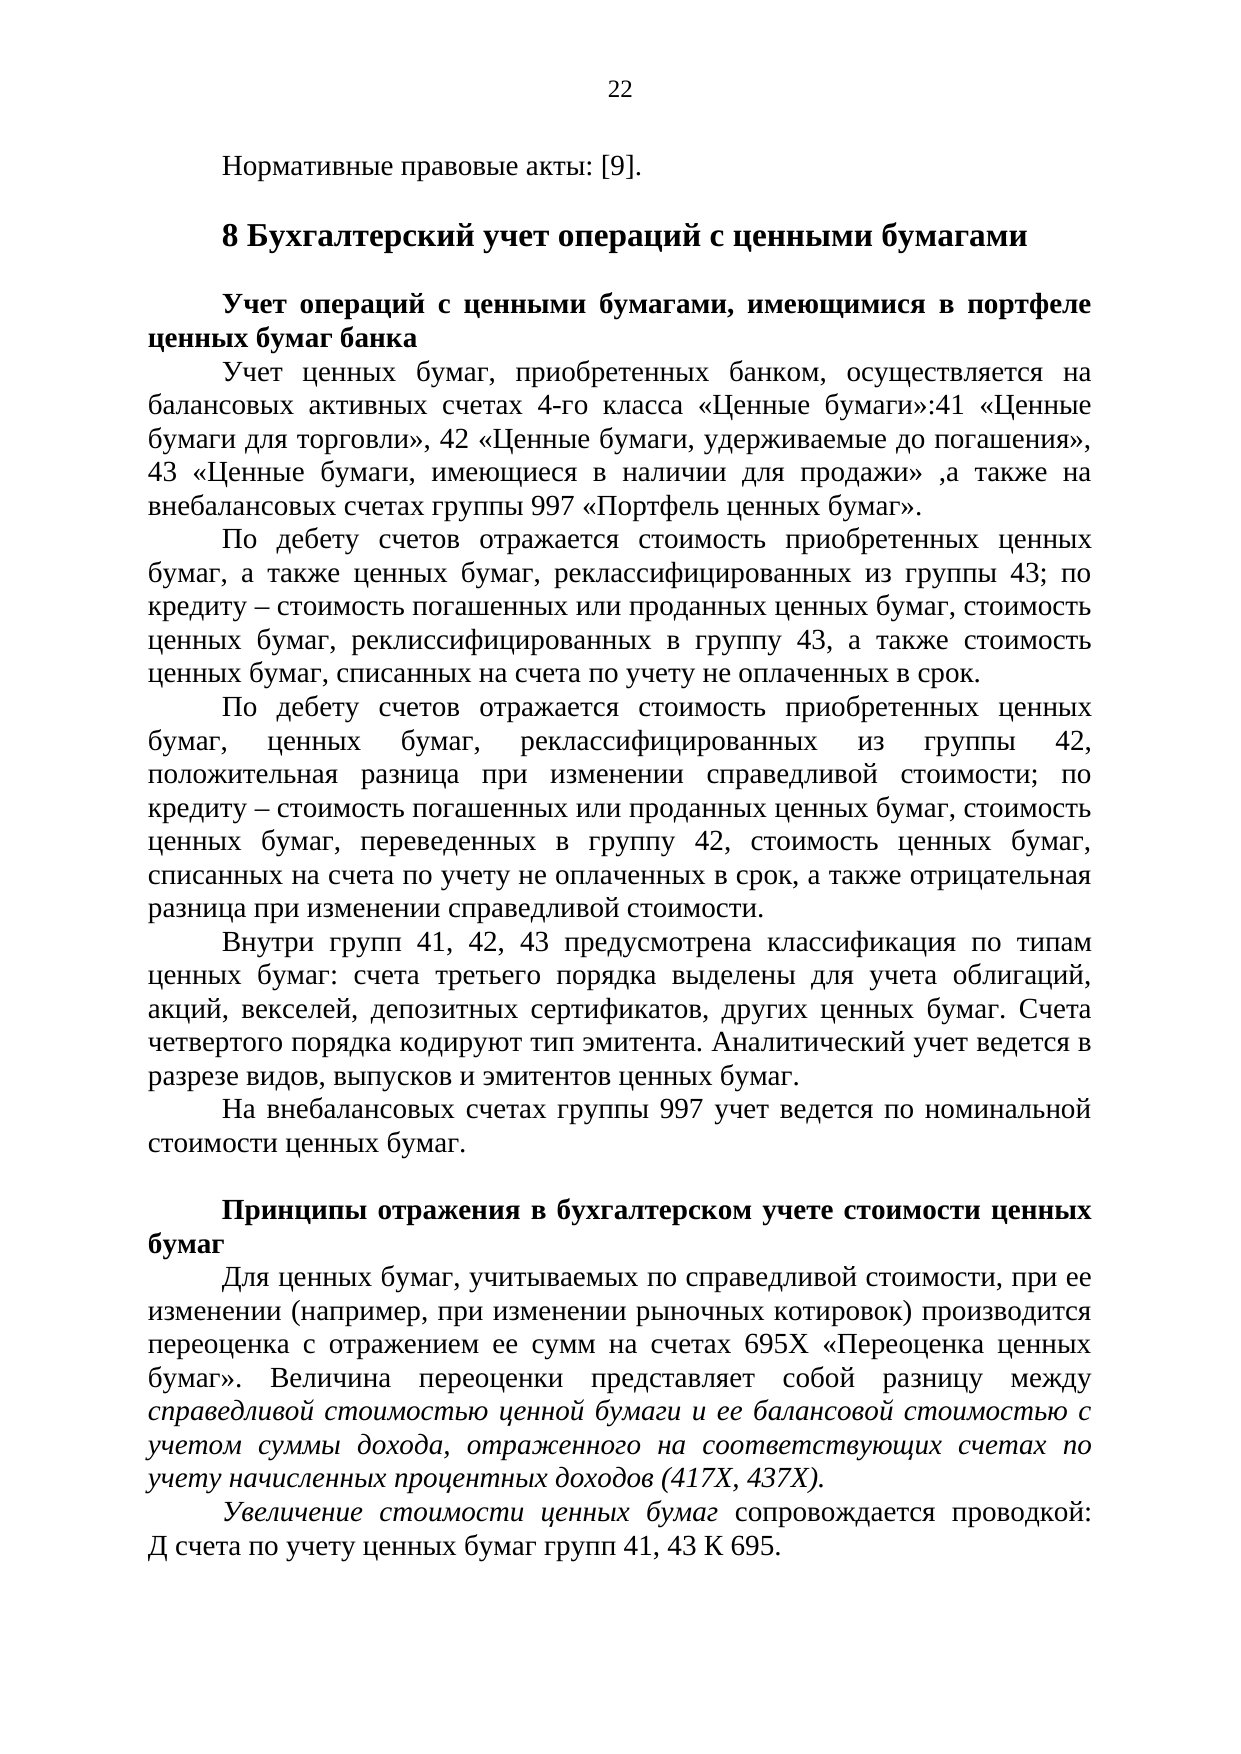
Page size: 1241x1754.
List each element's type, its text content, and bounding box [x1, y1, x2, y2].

text Нормативные правовые акты: [9]. [148, 148, 1092, 181]
text По дебету счетов отражается стоимость приобретенных ценных бумаг, а также ценных бумаг, реклассифицированных из группы 43; по кредиту – стоимость погашенных или проданных ценных бумаг, стоимость ценных бумаг, реклиссифицированных в группу 43, а также стоимость ценных бумаг, списанных на счета по учету не оплаченных в срок. [148, 521, 1092, 689]
text Увеличение стоимости ценных бумаг сопровождается проводкой: Д счета по учету ценных бумаг групп 41, 43 К 695. [148, 1494, 1092, 1561]
text Учет операций с ценными бумагами, имеющимися в портфеле ценных бумаг банка [148, 287, 1092, 354]
text Для ценных бумаг, учитываемых по справедливой стоимости, при ее изменении (например, при изменении рыночных котировок) производится переоценка с отражением ее сумм на счетах 695Х «Переоценка ценных бумаг». Величина переоценки представляет собой разницу между справедливой стоимостью ценной бумаги и ее балансовой стоимостью с учетом суммы дохода, отраженного на соответствующих счетах по учету начисленных процентных доходов (417Х, 437Х). [148, 1259, 1092, 1494]
text 8 Бухгалтерский учет операций с ценными бумагами [148, 215, 1092, 253]
text На внебалансовых счетах группы 997 учет ведется по номинальной стоимости ценных бумаг. [148, 1092, 1092, 1159]
text Учет ценных бумаг, приобретенных банком, осуществляется на балансовых активных счетах 4-го класса «Ценные бумаги»:41 «Ценные бумаги для торговли», 42 «Ценные бумаги, удерживаемые до погашения», 43 «Ценные бумаги, имеющиеся в наличии для продажи» ,а также на внебалансовых счетах группы 997 «Портфель ценных бумаг». [148, 354, 1092, 521]
text По дебету счетов отражается стоимость приобретенных ценных бумаг, ценных бумаг, реклассифицированных из группы 42, положительная разница при изменении справедливой стоимости; по кредиту – стоимость погашенных или проданных ценных бумаг, стоимость ценных бумаг, переведенных в группу 42, стоимость ценных бумаг, списанных на счета по учету не оплаченных в срок, а также отрицательная разница при изменении справедливой стоимости. [148, 689, 1092, 924]
text Принципы отражения в бухгалтерском учете стоимости ценных бумаг [148, 1192, 1092, 1259]
text Внутри групп 41, 42, 43 предусмотрена классификация по типам ценных бумаг: счета третьего порядка выделены для учета облигаций, акций, векселей, депозитных сертификатов, других ценных бумаг. Счета четвертого порядка кодируют тип эмитента. Аналитический учет ведется в разрезе видов, выпусков и эмитентов ценных бумаг. [148, 924, 1092, 1092]
